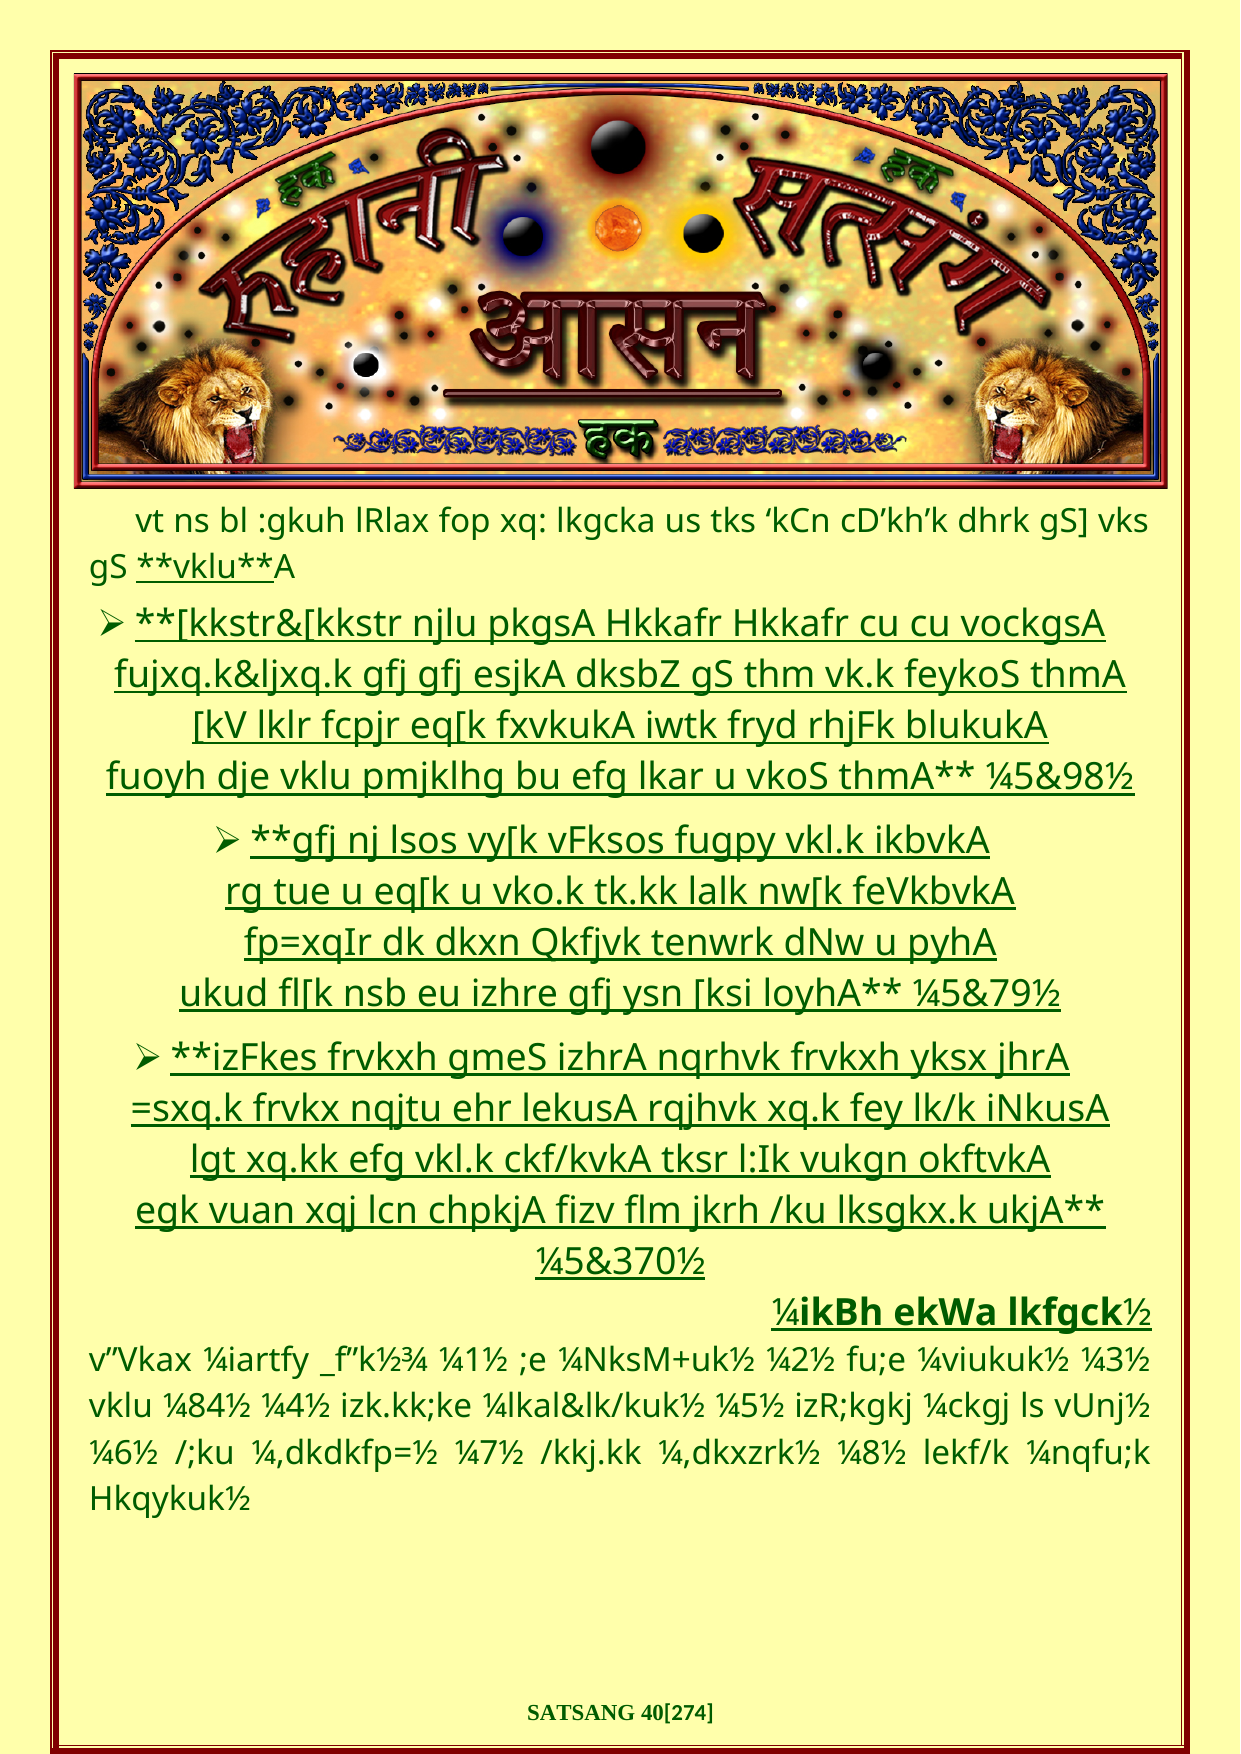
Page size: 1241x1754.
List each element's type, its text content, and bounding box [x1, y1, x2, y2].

text [kV lklr fcpjr eq[k fxvkukA iwtk fryd rhjFk blukukA [89, 698, 1152, 749]
text lgt xq.kk efg vkl.k ckf/kvkA tksr l:Ik vukgn okftvkA [89, 1132, 1152, 1183]
text rg tue u eq[k u vko.k tk.kk lalk nw[k feVkbvkA [89, 864, 1152, 915]
text ukud fl[k nsb eu izhre gfj ysn [ksi loyhA** ¼5&79½ [89, 966, 1152, 1017]
text vt ns bl :gkuh lRlax fop xq: lkgcka us tks ‘kCn cD’kh’k dhrk gS] vks gS **vklu**A [89, 497, 1152, 588]
text =sxq.k frvkx nqjtu ehr lekusA rqjhvk xq.k fey lk/k iNkusA [89, 1081, 1152, 1132]
text fuoyh dje vklu pmjklhg bu efg lkar u vkoS thmA** ¼5&98½ [89, 749, 1152, 801]
text egk vuan xqj lcn chpkjA fizv flm jkrh /ku lksgkx.k ukjA** ¼5&370½ [89, 1183, 1152, 1285]
text v”Vkax ¼iartfy _f”k½¾ ¼1½ ;e ¼NksM+uk½ ¼2½ fu;e ¼viukuk½ ¼3½ vklu ¼84½ ¼4½ izk.kk;ke ¼lkal&lk/kuk½ ¼5½ izR;kgkj ¼ckgj ls vUnj½ ¼6½ /;ku ¼,dkdkfp=½ ¼7½ /kkj.kk ¼,dkxzrk½ ¼8½ lekf/k ¼nqfu;k Hkqykuk½ [89, 1336, 1152, 1520]
picture [73, 73, 1168, 489]
text fp=xqIr dk dkxn Qkfjvk tenwrk dNw u pyhA [89, 915, 1152, 966]
text fujxq.k&ljxq.k gfj gfj esjkA dksbZ gS thm vk.k feykoS thmA [89, 647, 1152, 698]
text ¼ikBh ekWa lkfgck½ [89, 1285, 1152, 1336]
list **izFkes frvkxh gmeS izhrA nqrhvk frvkxh yksx jhrA [59, 1030, 1152, 1081]
list **gfj nj lsos vy[k vFksos fugpy vkl.k ikbvkA [59, 813, 1152, 864]
list **[kkstr&[kkstr njlu pkgsA Hkkafr Hkkafr cu cu vockgsA [59, 596, 1152, 647]
